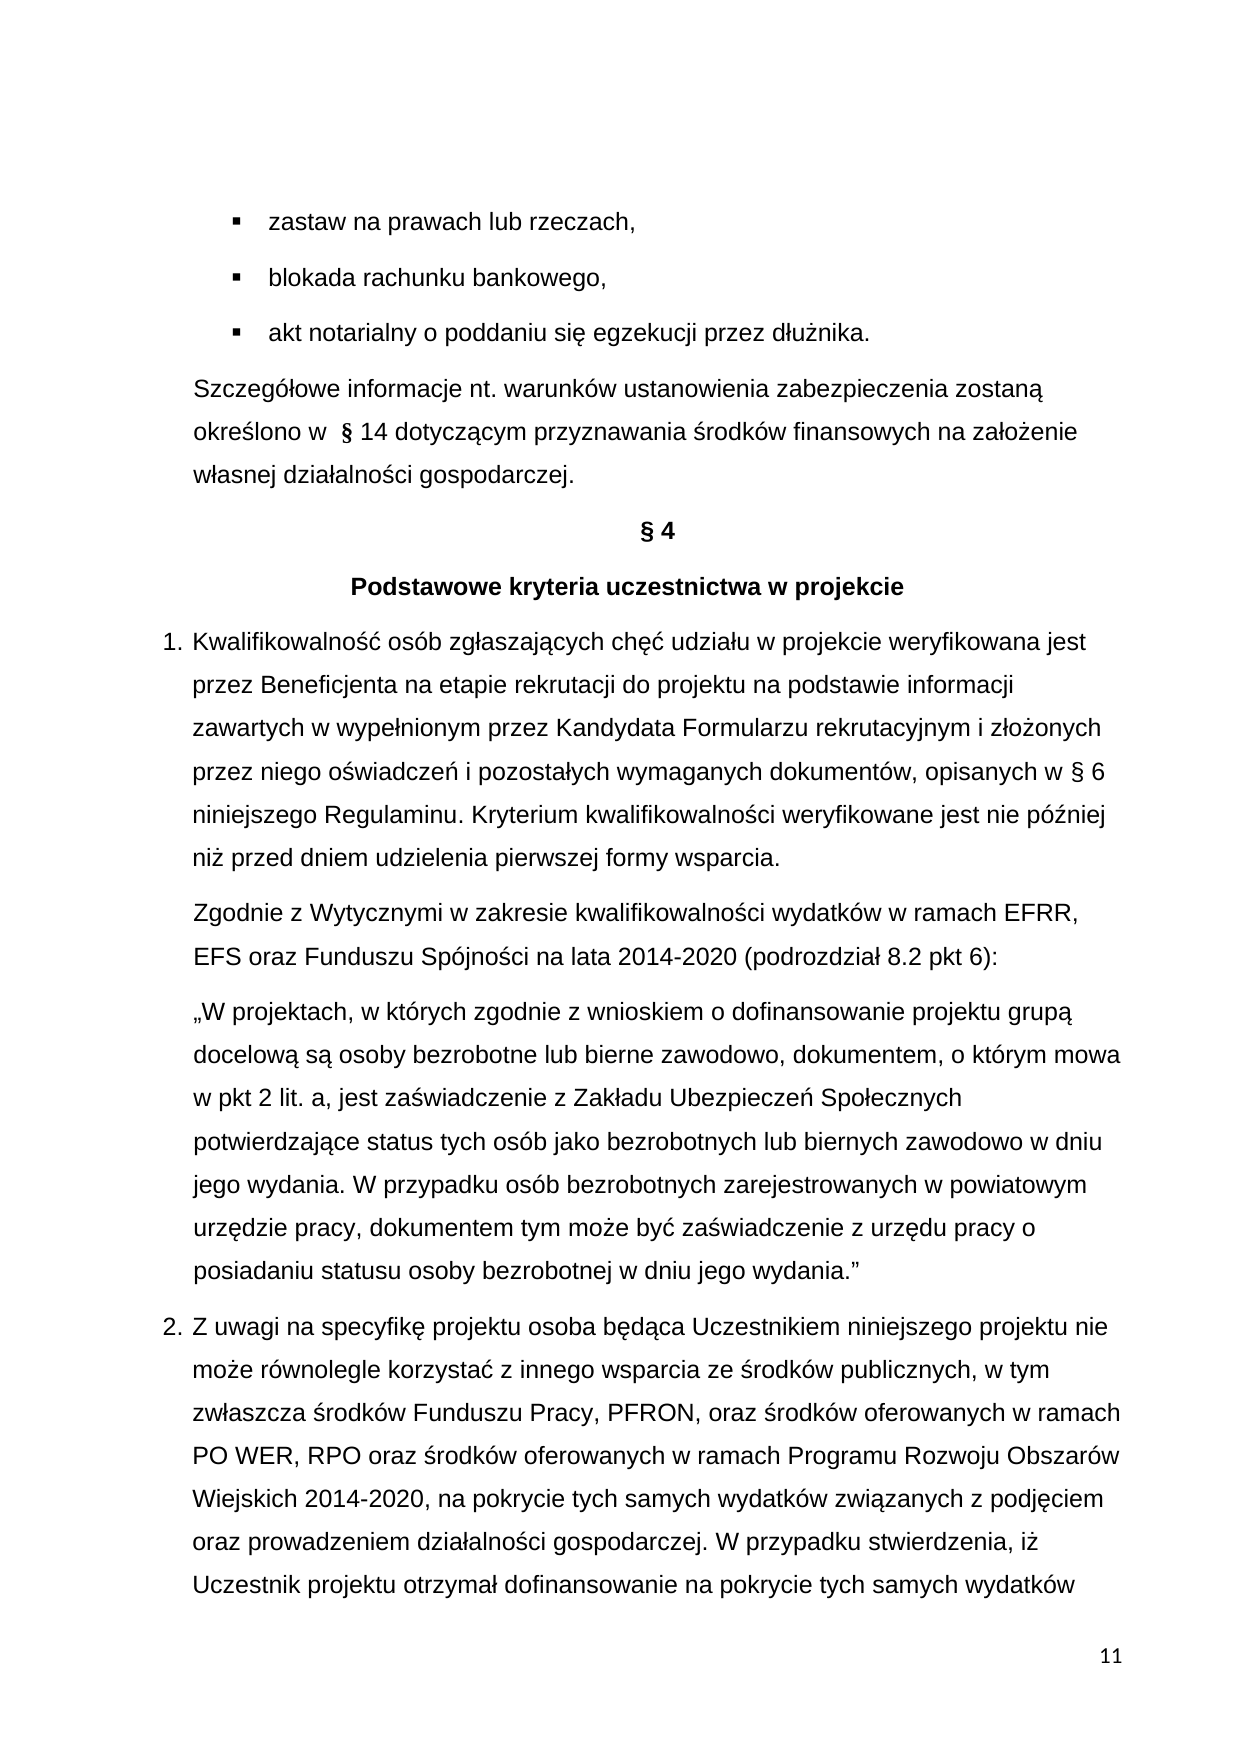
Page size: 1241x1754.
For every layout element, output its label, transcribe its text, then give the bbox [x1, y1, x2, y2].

text § 4 [193, 516, 1122, 545]
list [162, 1312, 1122, 1599]
text Szczegółowe informacje nt. warunków ustanowienia zabezpieczenia zostaną określono w § 14 dotyczącym przyznawania środków finansowych na założenie własnej działalności gospodarczej. [193, 374, 1122, 489]
list docelową są osoby bezrobotne lub bierne zawodowo, dokumentem, o którym mowa w pkt 2 lit. a, jest zaświadczenie z Zakładu Ubezpieczeń Społecznych potwierdzające status tych osób jako bezrobotnych lub biernych zawodowo w dniu jego wydania. W przypadku osób bezrobotnych zarejestrowanych w powiatowym urzędzie pracy, dokumentem tym może być zaświadczenie z urzędu pracy o posiadaniu statusu osoby bezrobotnej w dniu jego wydania.” [193, 1040, 1122, 1285]
list zastaw na prawach lub rzeczach, [231, 207, 1122, 236]
list blokada rachunku bankowego, [231, 262, 1122, 291]
list Kwalifikowalność osób zgłaszających chęć udziału w projekcie weryfikowana jest przez Beneficjenta na etapie rekrutacji do projektu na podstawie informacji zawartych w wypełnionym przez Kandydata Formularzu rekrutacyjnym i złożonych przez niego oświadczeń i pozostałych wymaganych dokumentów, opisanych w § 6 niniejszego Regulaminu. Kryterium kwalifikowalności weryfikowane jest nie później niż przed dniem udzielenia pierwszej formy wsparcia. [162, 627, 1122, 872]
list „W projektach, w których zgodnie z wnioskiem o dofinansowanie projektu grupą [193, 997, 1122, 1026]
text Podstawowe kryteria uczestnictwa w projekcie [133, 572, 1122, 600]
list akt notarialny o poddaniu się egzekucji przez dłużnika. [231, 318, 1122, 347]
text Zgodnie z Wytycznymi w zakresie kwalifikowalności wydatków w ramach EFRR, EFS oraz Funduszu Spójności na lata 2014-2020 (podrozdział 8.2 pkt 6): [193, 898, 1122, 970]
